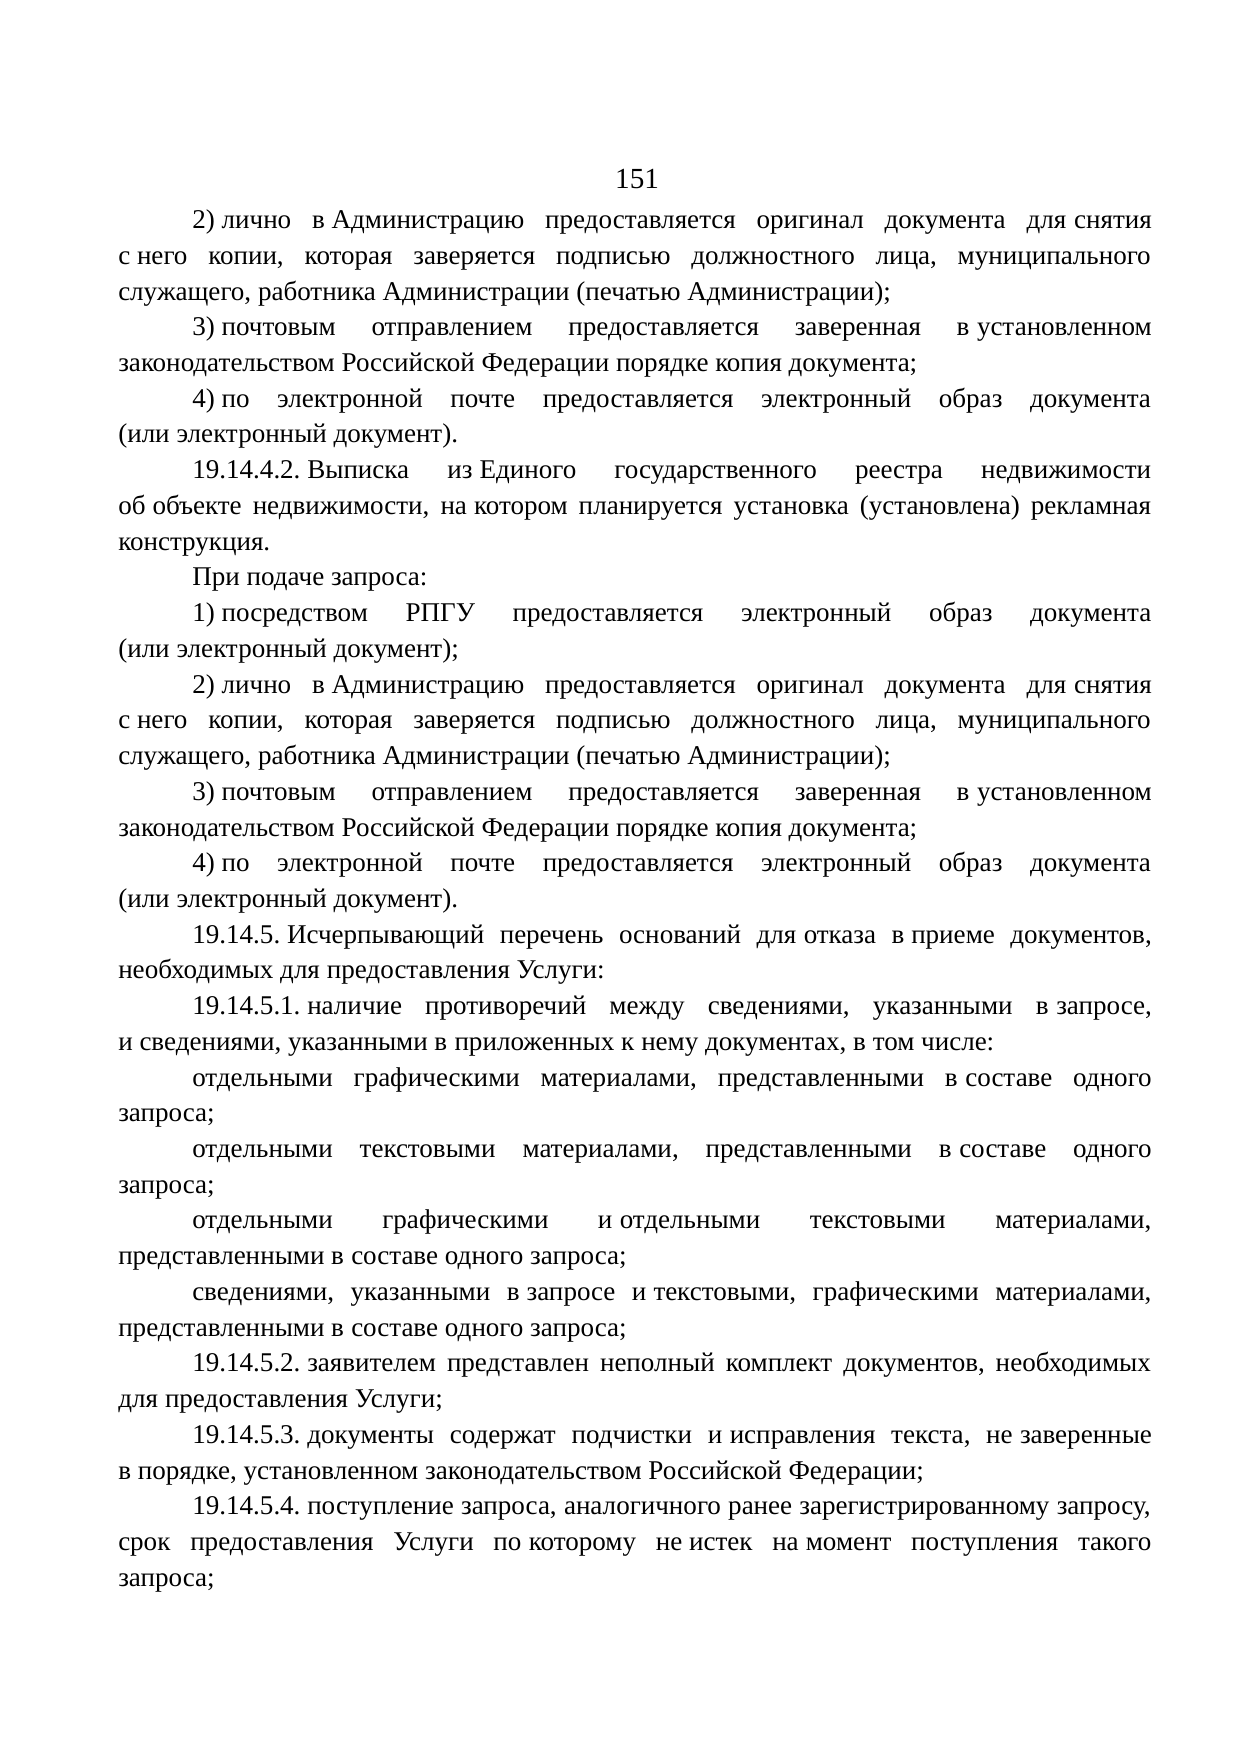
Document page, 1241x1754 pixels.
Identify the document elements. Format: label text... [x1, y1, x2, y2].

text 19.14.5. Исчерпывающий перечень оснований для отказа в приеме документов, необходимых для предоставления Услуги: [118, 918, 1152, 985]
text отдельными текстовыми материалами, представленными в составе одного запроса; [118, 1132, 1152, 1199]
text 1) посредством РПГУ предоставляется электронный образ документа (или электронный документ); [118, 596, 1152, 663]
text 2) лично в Администрацию предоставляется оригинал документа для снятия с него копии, которая заверяется подписью должностного лица, муниципального служащего, работника Администрации (печатью Администрации); [118, 668, 1152, 770]
text 19.14.5.2. заявителем представлен неполный комплект документов, необходимых для предоставления Услуги; [118, 1347, 1152, 1413]
text При подаче запроса: [118, 561, 1152, 592]
text 2) лично в Администрацию предоставляется оригинал документа для снятия с него копии, которая заверяется подписью должностного лица, муниципального служащего, работника Администрации (печатью Администрации); [118, 203, 1152, 306]
text 19.14.5.1. наличие противоречий между сведениями, указанными в запросе, и сведениями, указанными в приложенных к нему документах, в том числе: [118, 989, 1152, 1056]
text 4) по электронной почте предоставляется электронный образ документа (или электронный документ). [118, 846, 1152, 913]
text 4) по электронной почте предоставляется электронный образ документа (или электронный документ). [118, 382, 1152, 449]
text отдельными графическими и отдельными текстовыми материалами, представленными в составе одного запроса; [118, 1204, 1152, 1271]
text отдельными графическими материалами, представленными в составе одного запроса; [118, 1061, 1152, 1128]
text 3) почтовым отправлением предоставляется заверенная в установленном законодательством Российской Федерации порядке копия документа; [118, 775, 1152, 842]
text сведениями, указанными в запросе и текстовыми, графическими материалами, представленными в составе одного запроса; [118, 1275, 1152, 1342]
text 19.14.4.2. Выписка из Единого государственного реестра недвижимости об объекте недвижимости, на котором планируется установка (установлена) рекламная конструкция. [118, 453, 1152, 556]
text 19.14.5.4. поступление запроса, аналогичного ранее зарегистрированному запросу, срок предоставления Услуги по которому не истек на момент поступления такого запроса; [118, 1489, 1152, 1592]
text 19.14.5.3. документы содержат подчистки и исправления текста, не заверенные в порядке, установленном законодательством Российской Федерации; [118, 1418, 1152, 1485]
text 3) почтовым отправлением предоставляется заверенная в установленном законодательством Российской Федерации порядке копия документа; [118, 310, 1152, 377]
